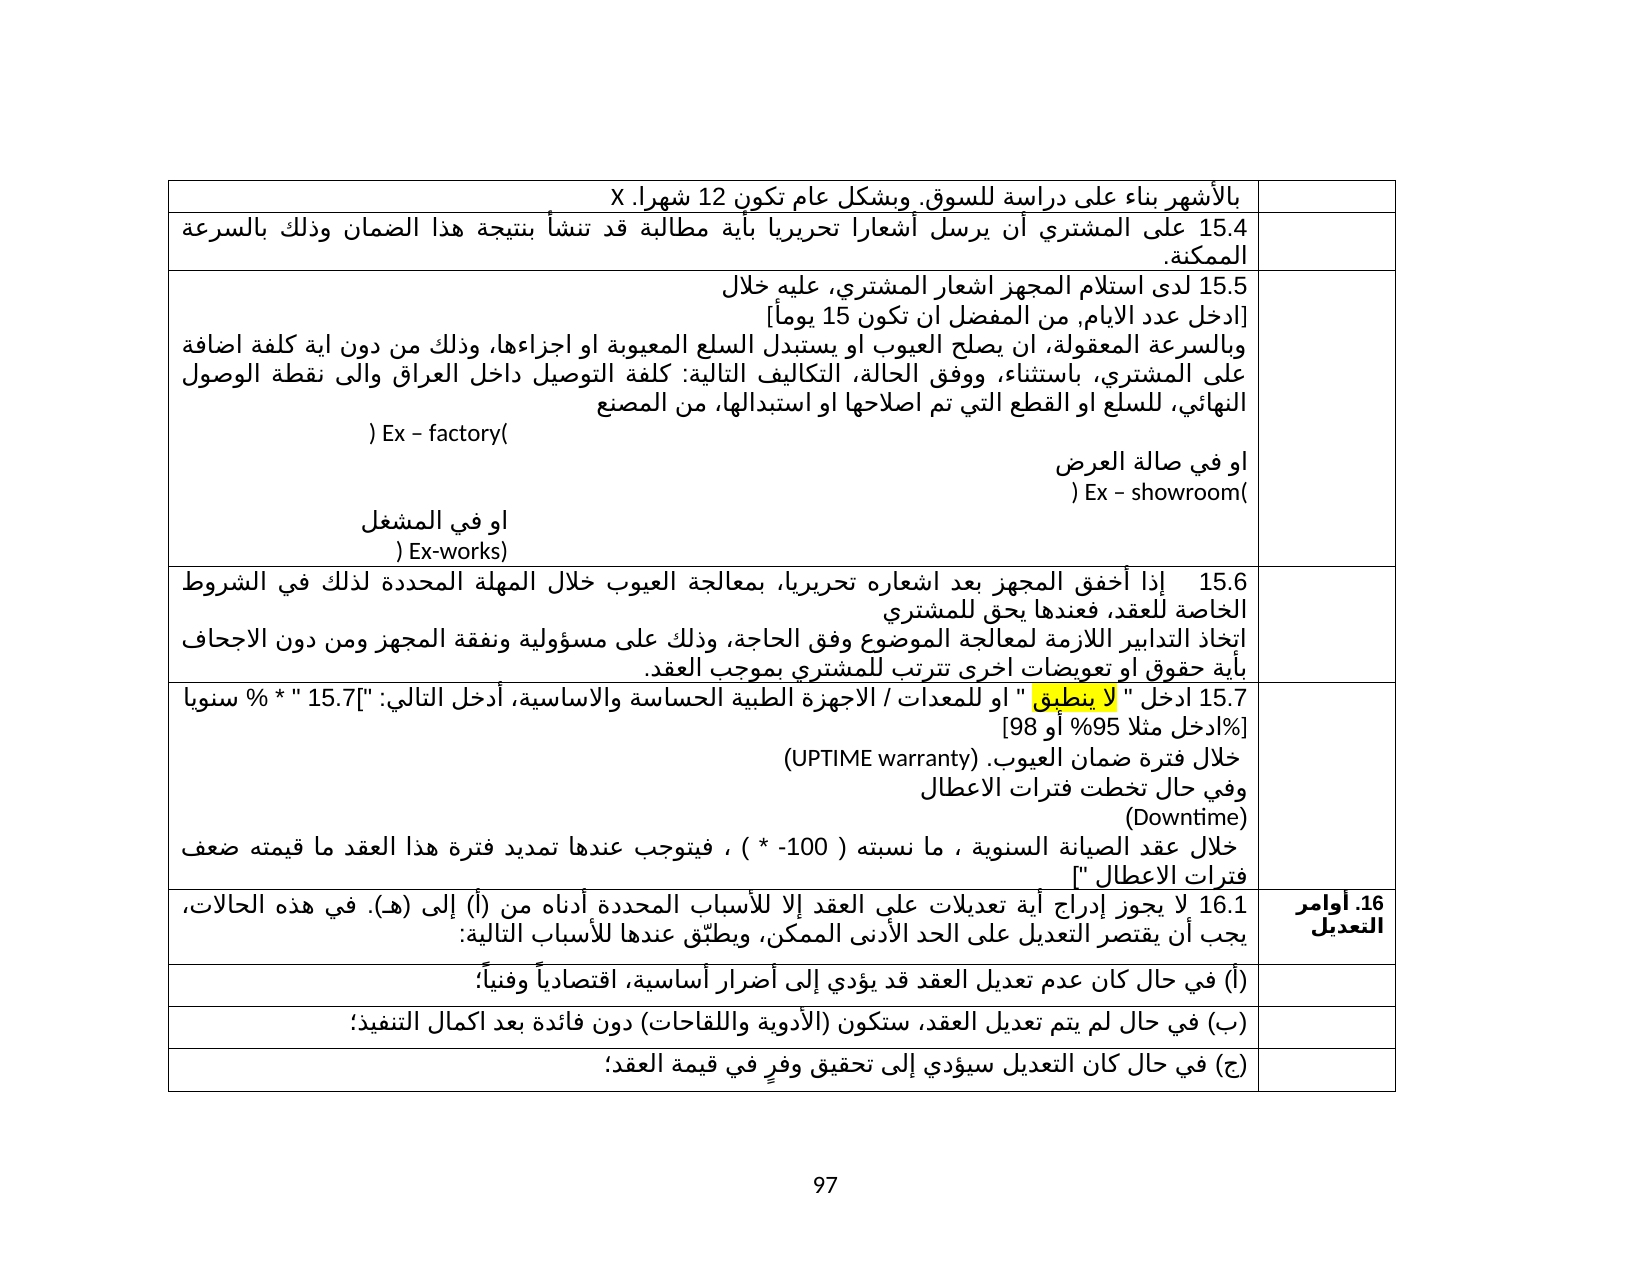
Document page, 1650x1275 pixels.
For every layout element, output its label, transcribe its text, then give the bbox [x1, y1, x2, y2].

table_cell 15.6 إذا أخفق المجهز بعد اشعاره تحريريا، بمعالجة العيوب خلال المهلة المحددة لذلك في الشروط الخاصة للعقد، فعندها يحق للمشتري اتخاذ التدابير اللازمة لمعالجة الموضوع وفق الحاجة، وذلك على مسؤولية ونفقة المجهز ومن دون الاجحاف بأية حقوق او تعويضات اخرى تترتب للمشتري بموجب العقد. [169, 567, 1258, 682]
table_cell [1259, 683, 1395, 889]
table_cell [1259, 965, 1395, 1006]
table_cell 15.7 ادخل " لا ينطبق " او للمعدات / الاجهزة الطبية الحساسة والاساسية، أدخل التالي: "]15.7 " * % سنويا [ادخل مثلا 95% أو 98%] خلال فترة ضمان العيوب. (UPTIME warranty) وفي حال تخطت فترات الاعطال (Downtime) خلال عقد الصيانة السنوية ، ما نسبته ( 100- * ) ، فيتوجب عندها تمديد فترة هذا العقد ما قيمته ضعف فترات الاعطال "] [169, 683, 1258, 889]
table_cell (ب) في حال لم يتم تعديل العقد، ستكون (الأدوية واللقاحات) دون فائدة بعد اكمال التنفيذ؛ [169, 1007, 1258, 1048]
table_cell [1259, 271, 1395, 566]
table_cell 16.1 لا يجوز إدراج أية تعديلات على العقد إلا للأسباب المحددة أدناه من (أ) إلى (هـ). في هذه الحالات، يجب أن يقتصر التعديل على الحد الأدنى الممكن، ويطبّق عندها للأسباب التالية: [169, 890, 1258, 964]
table_cell [1259, 181, 1395, 212]
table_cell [169, 181, 1258, 212]
table_cell [1259, 1007, 1395, 1048]
table_cell 15.4 على المشتري أن يرسل أشعارا تحريريا بأية مطالبة قد تنشأ بنتيجة هذا الضمان وذلك بالسرعة الممكنة. [169, 213, 1258, 270]
table_cell (ج) في حال كان التعديل سيؤدي إلى تحقيق وفرٍ في قيمة العقد؛ [169, 1049, 1258, 1091]
table_cell [1259, 1049, 1395, 1091]
table_cell 16. أوامر التعديل [1259, 890, 1395, 964]
table_cell (أ) في حال كان عدم تعديل العقد قد يؤدي إلى أضرار أساسية، اقتصادياً وفنياً؛ [169, 965, 1258, 1006]
table_cell 15.5 لدى استلام المجهز اشعار المشتري، عليه خلال [ادخل عدد الايام, من المفضل ان تكون 15 يومأ] وبالسرعة المعقولة، ان يصلح العيوب او يستبدل السلع المعيوبة او اجزاءها، وذلك من دون اية كلفة اضافة على المشتري، باستثناء، ووفق الحالة، التكاليف التالية: كلفة التوصيل داخل العراق والى نقطة الوصول النهائي، للسلع او القطع التي تم اصلاحها او استبدالها، من المصنع ) Ex – factory( او في صالة العرض ) Ex – showroom( او في المشغل ) Ex-works) [169, 271, 1258, 566]
table_cell [1259, 567, 1395, 682]
table_cell [1259, 213, 1395, 270]
